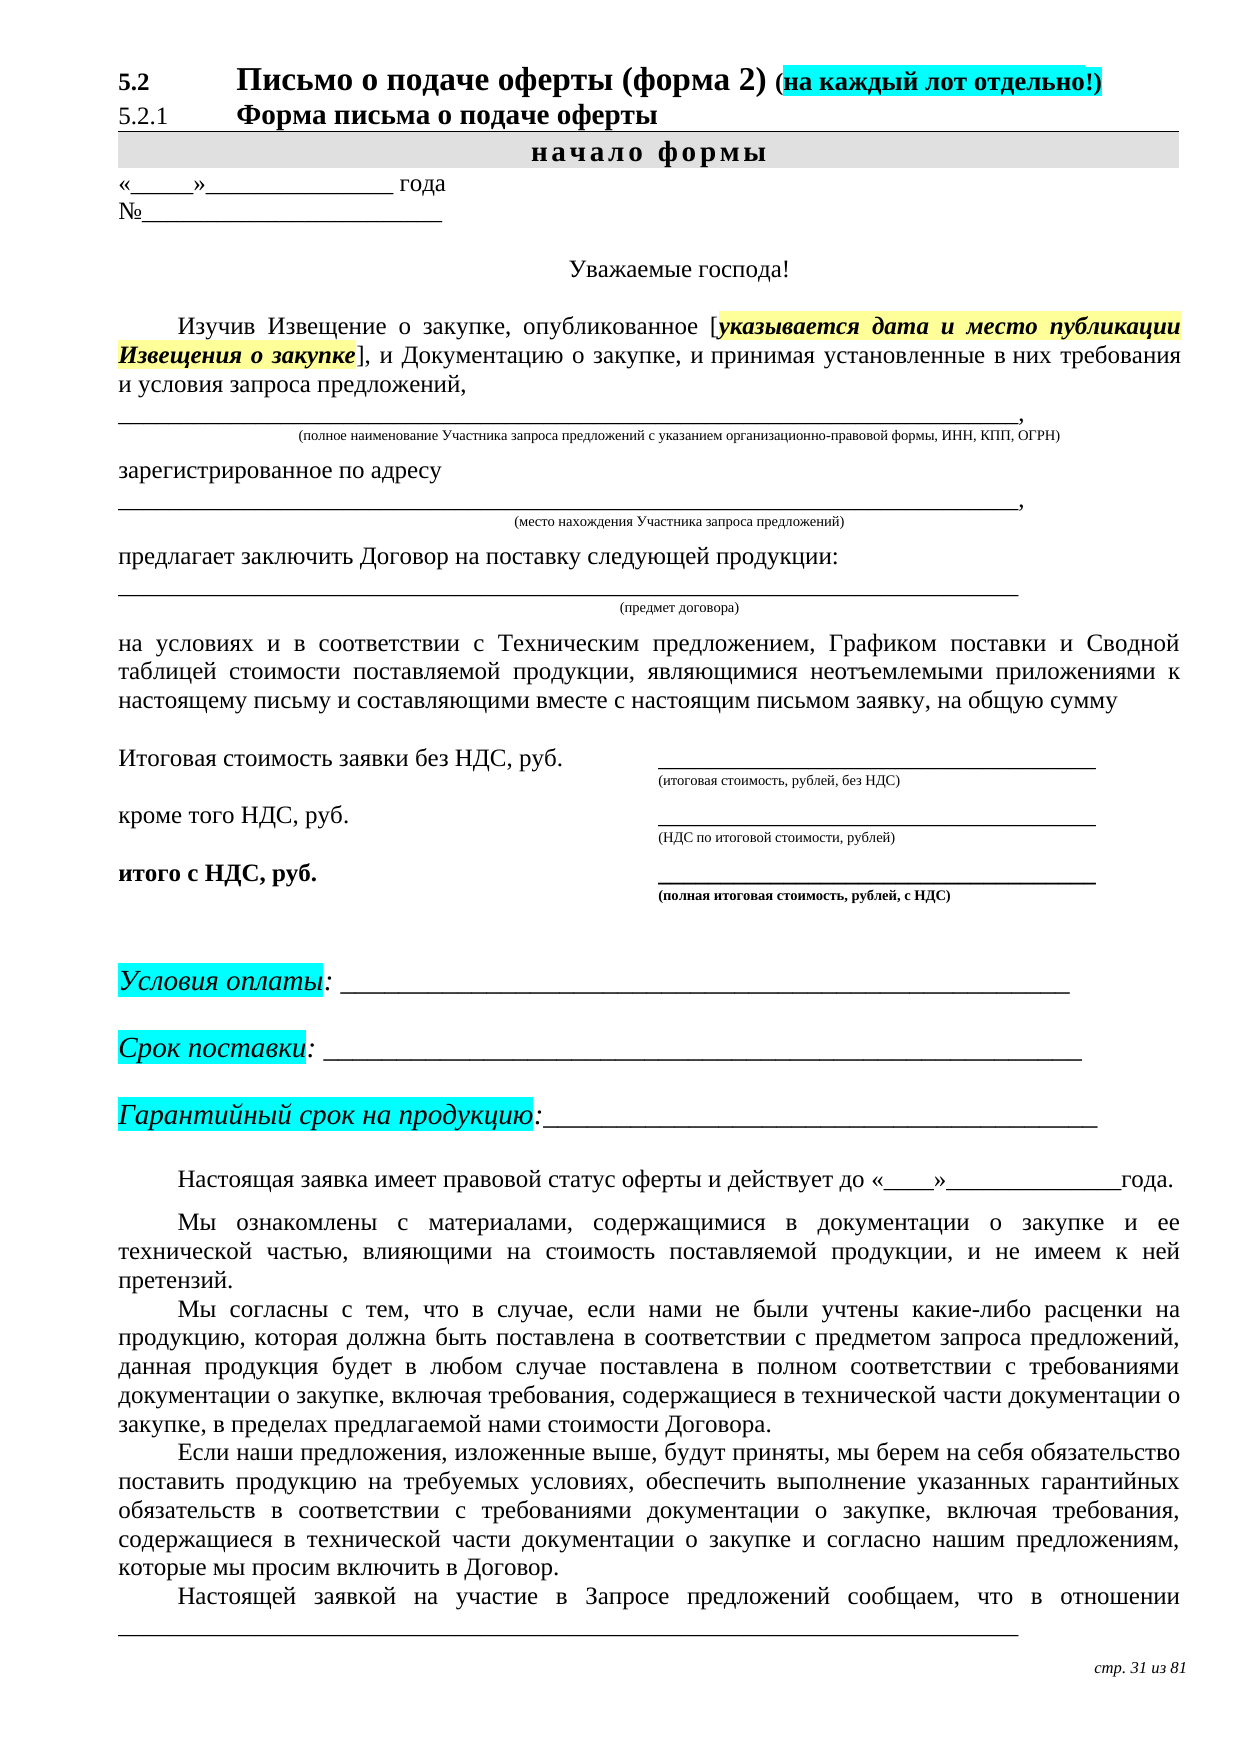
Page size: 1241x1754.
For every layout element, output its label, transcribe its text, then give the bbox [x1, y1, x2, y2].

text (полное наименование Участника запроса предложений с указанием организационно-правовой формы, ИНН, КПП, ОГРН) [118, 426, 1181, 455]
table_cell кроме того НДС, руб. [107, 800, 647, 858]
text Мы согласны с тем, что в случае, если нами не были учтены какие-либо расценки на продукцию, которая должна быть поставлена в соответствии с предметом запроса предложений, данная продукция будет в любом случае поставлена в полном соответствии с требованиями документации о закупке, включая требования, содержащиеся в технической части документации о закупке, в пределах предлагаемой нами стоимости Договора. [118, 1294, 1181, 1437]
text начало формы [118, 132, 1179, 168]
text предлагает заключить Договор на поставку следующей продукции: [118, 541, 1181, 570]
text зарегистрированное по адресу [118, 455, 1181, 484]
text ________________________________________________________________________ [118, 570, 1181, 599]
text (предмет договора) [118, 599, 1181, 628]
text Если наши предложения, изложенные выше, будут приняты, мы берем на себя обязательство поставить продукцию на требуемых условиях, обеспечить выполнение указанных гарантийных обязательств в соответствии с требованиями документации о закупке, включая требования, содержащиеся в технической части документации о закупке и согласно нашим предложениям, которые мы просим включить в Договор. [118, 1437, 1181, 1581]
table_cell ___________________________________ (полная итоговая стоимость, рублей, с НДС) [647, 858, 1187, 915]
text ________________________________________________________________________, [118, 484, 1181, 513]
text Уважаемые господа! [118, 254, 1181, 283]
text Гарантийный срок на продукцию:______________________________________ [533, 1097, 1181, 1131]
text Изучив Извещение о закупке, опубликованное [указывается дата и место публикации Извещения о закупке], и Документацию о закупке, и принимая установленные в них требования и условия запроса предложений, [118, 311, 1181, 398]
text Настоящая заявка имеет правовой статус оферты и действует до «____»______________года. [118, 1164, 1181, 1193]
table_cell ___________________________________ (НДС по итоговой стоимости, рублей) [647, 800, 1187, 858]
text (место нахождения Участника запроса предложений) [118, 513, 1181, 541]
text Мы ознакомлены с материалами, содержащимися в документации о закупке и ее технической частью, влияющими на стоимость поставляемой продукции, и не имеем к ней претензий. [118, 1207, 1181, 1294]
table_cell итого с НДС, руб. [107, 858, 647, 915]
text Условия оплаты: __________________________________________________ [323, 963, 1181, 997]
table_header Итоговая стоимость заявки без НДС, руб. [107, 743, 647, 800]
text Срок поставки: ____________________________________________________ [306, 1030, 1181, 1064]
table_header ___________________________________ (итоговая стоимость, рублей, без НДС) [647, 743, 1187, 800]
text Форма письма о подаче оферты [118, 97, 1181, 131]
text на условиях и в соответствии с Техническим предложением, Графиком поставки и Сводной таблицей стоимости поставляемой продукции, являющимися неотъемлемыми приложениями к настоящему письму и составляющими вместе с настоящим письмом заявку, на общую сумму [118, 628, 1181, 714]
text Настоящей заявкой на участие в Запросе предложений сообщаем, что в отношении ________________________________________________________________________ [118, 1581, 1181, 1639]
text ________________________________________________________________________, [118, 398, 1181, 426]
text «_____»_______________ года [118, 168, 635, 196]
text №________________________ [118, 196, 635, 225]
